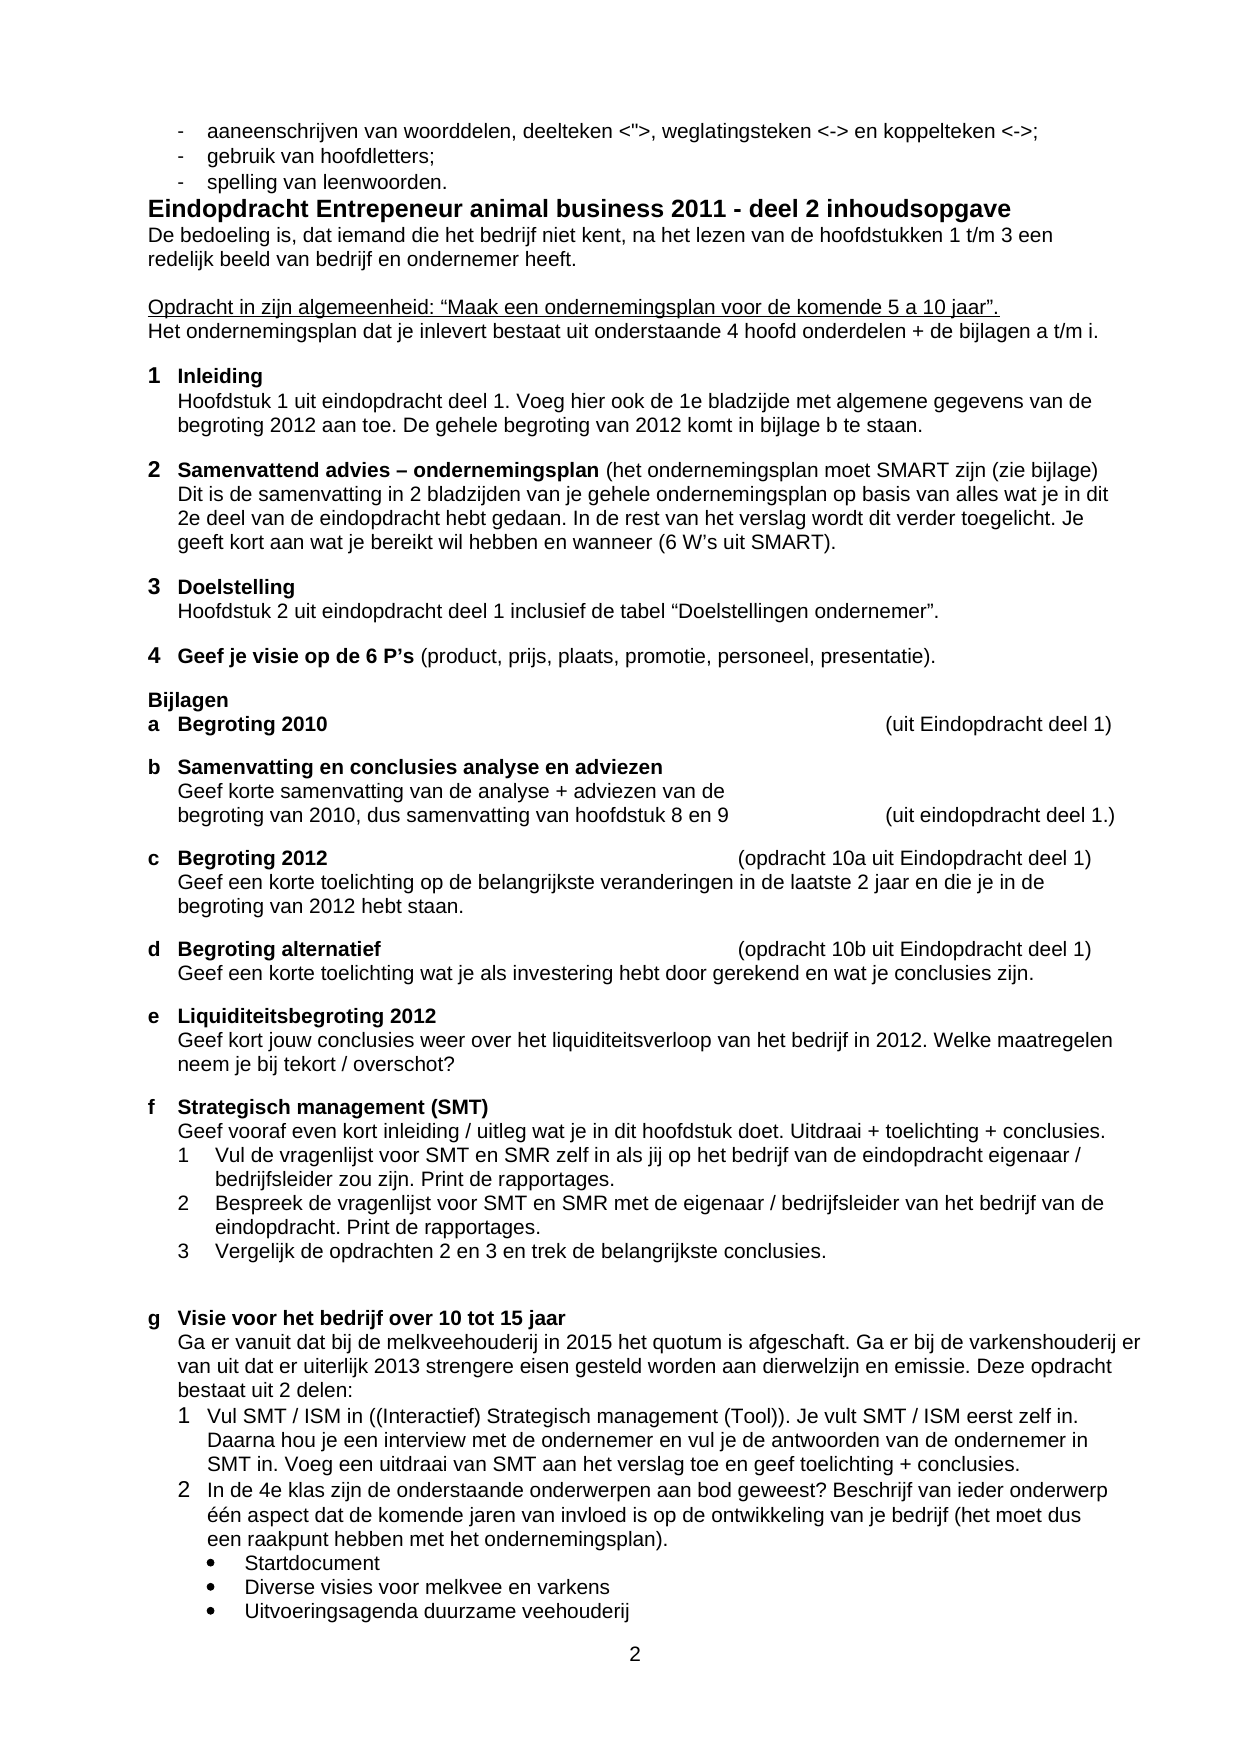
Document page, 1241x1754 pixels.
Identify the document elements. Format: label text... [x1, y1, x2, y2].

list Strategisch management (SMT) [148, 1095, 1122, 1119]
list Geef je visie op de 6 P’s (product, prijs, plaats, promotie, personeel, presentatie). [148, 642, 1122, 669]
text Ga er vanuit dat bij de melkveehouderij in 2015 het quotum is afgeschaft. Ga er bij de varkenshouderij er van uit dat er uiterlijk 2013 strengere eisen gesteld worden aan dierwelzijn en emissie. Deze opdracht bestaat uit 2 delen: [177, 1330, 1152, 1402]
list Startdocument [207, 1550, 1122, 1574]
text Geef een korte toelichting wat je als investering hebt door gerekend en wat je conclusies zijn. [177, 961, 1122, 985]
list Samenvatting en conclusies analyse en adviezen [148, 755, 1122, 779]
text Geef korte samenvatting van de analyse + adviezen van de [177, 779, 1122, 803]
list Begroting 2010 (uit Eindopdracht deel 1) [148, 712, 1122, 736]
text De bedoeling is, dat iemand die het bedrijf niet kent, na het lezen van de hoofdstukken 1 t/m 3 een redelijk beeld van bedrijf en ondernemer heeft. [148, 223, 1122, 271]
list Samenvattend advies – ondernemingsplan (het ondernemingsplan moet SMART zijn (zie bijlage) [148, 456, 1122, 482]
list Vergelijk de opdrachten 2 en 3 en trek de belangrijkste conclusies. [177, 1239, 1122, 1263]
list In de 4e klas zijn de onderstaande onderwerpen aan bod geweest? Beschrijf van ieder onderwerp één aspect dat de komende jaren van invloed is op de ontwikkeling van je bedrijf (het moet dus een raakpunt hebben met het ondernemingsplan). [177, 1476, 1122, 1550]
list Liquiditeitsbegroting 2012 [148, 1004, 1122, 1028]
text Geef vooraf even kort inleiding / uitleg wat je in dit hoofdstuk doet. Uitdraai + toelichting + conclusies. [177, 1119, 1122, 1143]
list spelling van leenwoorden. [177, 169, 1122, 194]
text Geef kort jouw conclusies weer over het liquiditeitsverloop van het bedrijf in 2012. Welke maatregelen neem je bij tekort / overschot? [177, 1028, 1122, 1076]
list Diverse visies voor melkvee en varkens [207, 1574, 1122, 1598]
text Dit is de samenvatting in 2 bladzijden van je gehele ondernemingsplan op basis van alles wat je in dit 2e deel van de eindopdracht hebt gedaan. In de rest van het verslag wordt dit verder toegelicht. Je geeft kort aan wat je bereikt wil hebben en wanneer (6 W’s uit SMART). [177, 482, 1122, 554]
text Geef een korte toelichting op de belangrijkste veranderingen in de laatste 2 jaar en die je in de begroting van 2012 hebt staan. [177, 870, 1122, 918]
text Het ondernemingsplan dat je inlevert bestaat uit onderstaande 4 hoofd onderdelen + de bijlagen a t/m i. [148, 319, 1122, 343]
text Eindopdracht Entrepeneur animal business 2011 - deel 2 inhoudsopgave [148, 194, 1122, 223]
list Bespreek de vragenlijst voor SMT en SMR met de eigenaar / bedrijfsleider van het bedrijf van de eindopdracht. Print de rapportages. [177, 1191, 1122, 1239]
text Opdracht in zijn algemeenheid: “Maak een ondernemingsplan voor de komende 5 a 10 jaar”. [148, 295, 1122, 319]
list Inleiding [148, 362, 1122, 388]
list Uitvoeringsagenda duurzame veehouderij [207, 1598, 1122, 1623]
list aaneenschrijven van woorddelen, deelteken <">, wegla­tingsteken <-> en koppelteken <->; [177, 118, 1122, 143]
text begroting van 2010, dus samenvatting van hoofdstuk 8 en 9 (uit eindopdracht deel 1.) [177, 803, 1122, 827]
list Doelstelling [148, 573, 1122, 599]
list Begroting alternatief (opdracht 10b uit Eindopdracht deel 1) [148, 937, 1122, 961]
list Begroting 2012 (opdracht 10a uit Eindopdracht deel 1) [148, 846, 1122, 870]
text Hoofdstuk 2 uit eindopdracht deel 1 inclusief de tabel “Doelstellingen ondernemer”. [177, 599, 1122, 623]
list gebruik van hoofdletters; [177, 143, 1122, 169]
list Vul SMT / ISM in ((Interactief) Strategisch management (Tool)). Je vult SMT / ISM eerst zelf in. Daarna hou je een interview met de ondernemer en vul je de antwoorden van de ondernemer in SMT in. Voeg een uitdraai van SMT aan het verslag toe en geef toelichting + conclusies. [177, 1402, 1122, 1476]
list Vul de vragenlijst voor SMT en SMR zelf in als jij op het bedrijf van de eindopdracht eigenaar / bedrijfsleider zou zijn. Print de rapportages. [177, 1143, 1122, 1191]
text Bijlagen [148, 688, 1122, 712]
list Visie voor het bedrijf over 10 tot 15 jaar [148, 1306, 1122, 1330]
text Hoofdstuk 1 uit eindopdracht deel 1. Voeg hier ook de 1e bladzijde met algemene gegevens van de begroting 2012 aan toe. De gehele begroting van 2012 komt in bijlage b te staan. [177, 388, 1122, 436]
